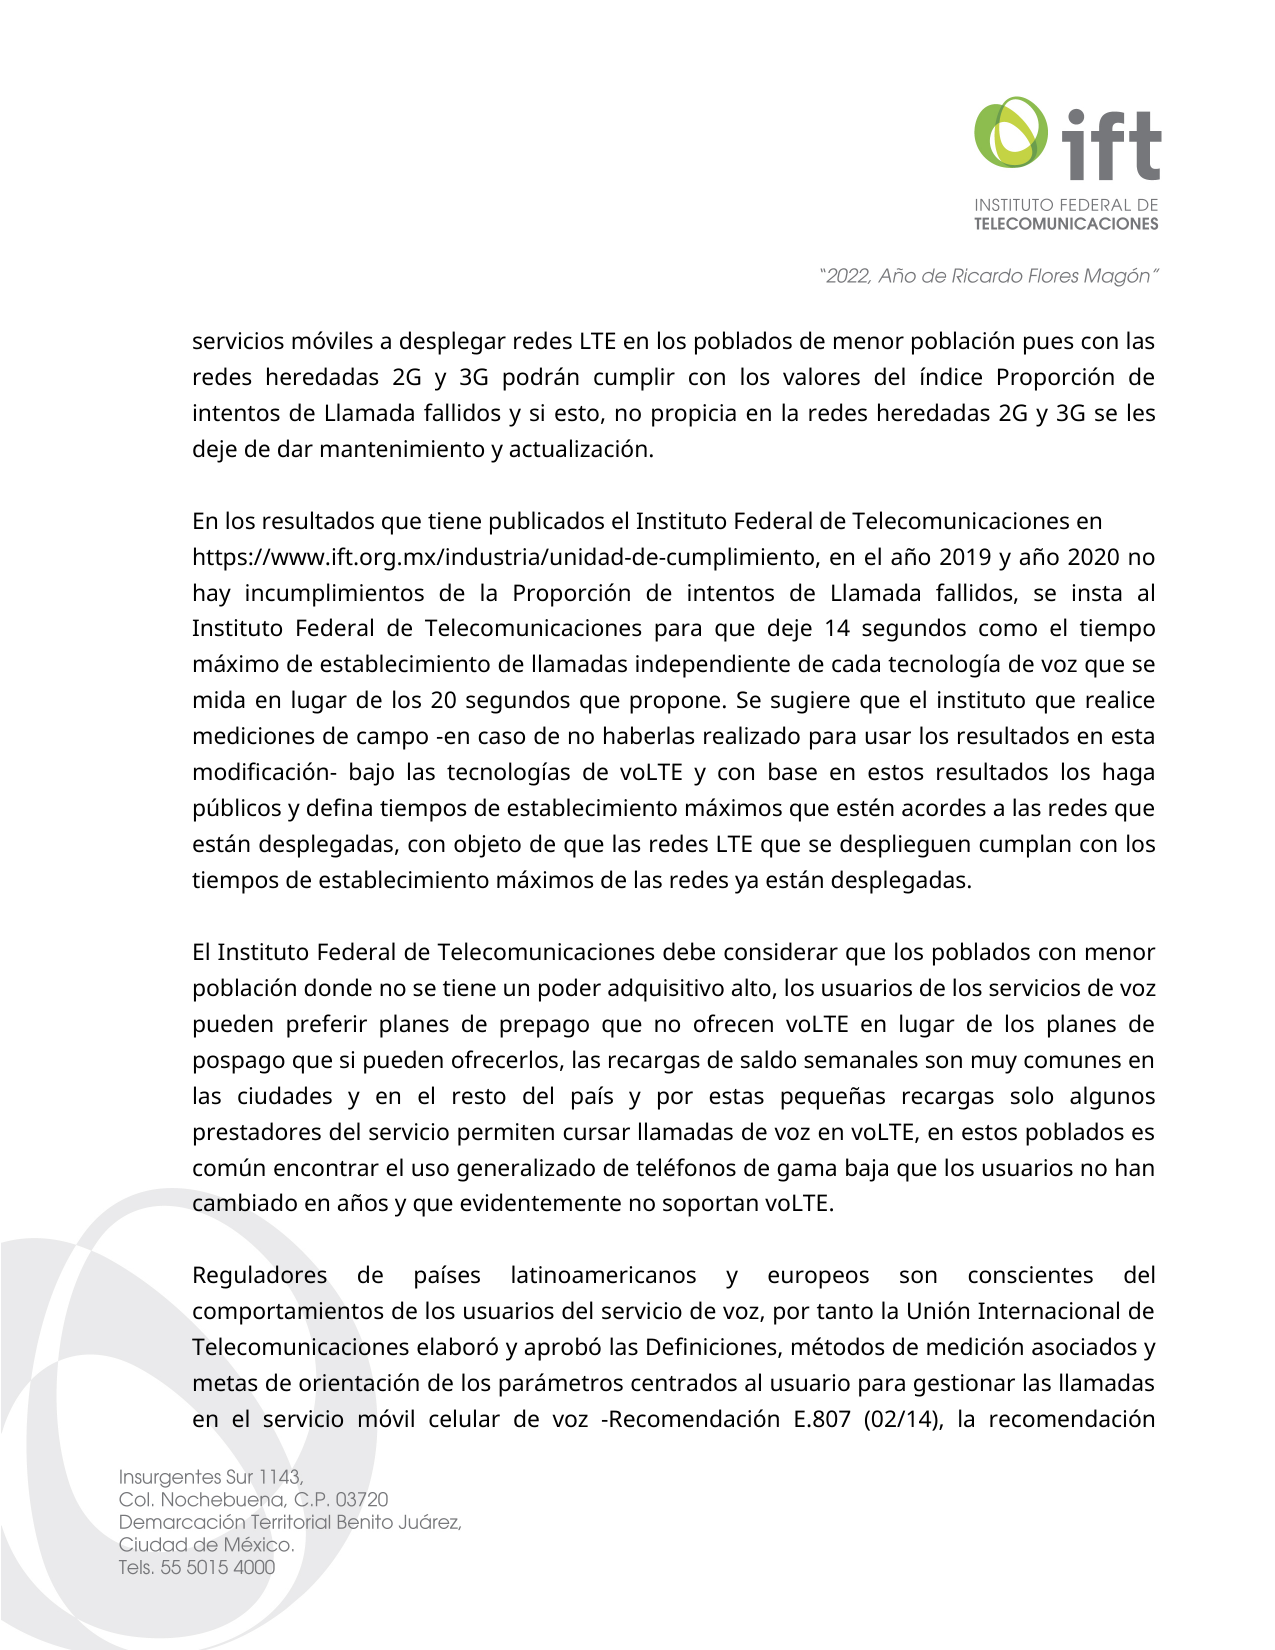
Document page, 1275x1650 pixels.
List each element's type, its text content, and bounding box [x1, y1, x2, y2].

text En los resultados que tiene publicados el Instituto Federal de Telecomunicaciones en [192, 504, 1157, 536]
text El Instituto Federal de Telecomunicaciones debe considerar que los poblados con menor población donde no se tiene un poder adquisitivo alto, los usuarios de los servicios de voz pueden preferir planes de prepago que no ofrecen voLTE en lugar de los planes de pospago que si pueden ofrecerlos, las recargas de saldo semanales son muy comunes en las ciudades y en el resto del país y por estas pequeñas recargas solo algunos prestadores del servicio permiten cursar llamadas de voz en voLTE, en estos poblados es común encontrar el uso generalizado de teléfonos de gama baja que los usuarios no han cambiado en años y que evidentemente no soportan voLTE. [192, 936, 1157, 1219]
picture [1, 0, 1275, 1650]
text https://www.ift.org.mx/industria/unidad-de-cumplimiento, en el año 2019 y año 2020 no hay incumplimientos de la Proporción de intentos de Llamada fallidos, se insta al Instituto Federal de Telecomunicaciones para que deje 14 segundos como el tiempo máximo de establecimiento de llamadas independiente de cada tecnología de voz que se mida en lugar de los 20 segundos que propone. Se sugiere que el instituto que realice mediciones de campo -en caso de no haberlas realizado para usar los resultados en esta modificación- bajo las tecnologías de voLTE y con base en estos resultados los haga públicos y defina tiempos de establecimiento máximos que estén acordes a las redes que están desplegadas, con objeto de que las redes LTE que se desplieguen cumplan con los tiempos de establecimiento máximos de las redes ya están desplegadas. [192, 541, 1157, 895]
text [192, 325, 1157, 464]
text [192, 1259, 1157, 1434]
